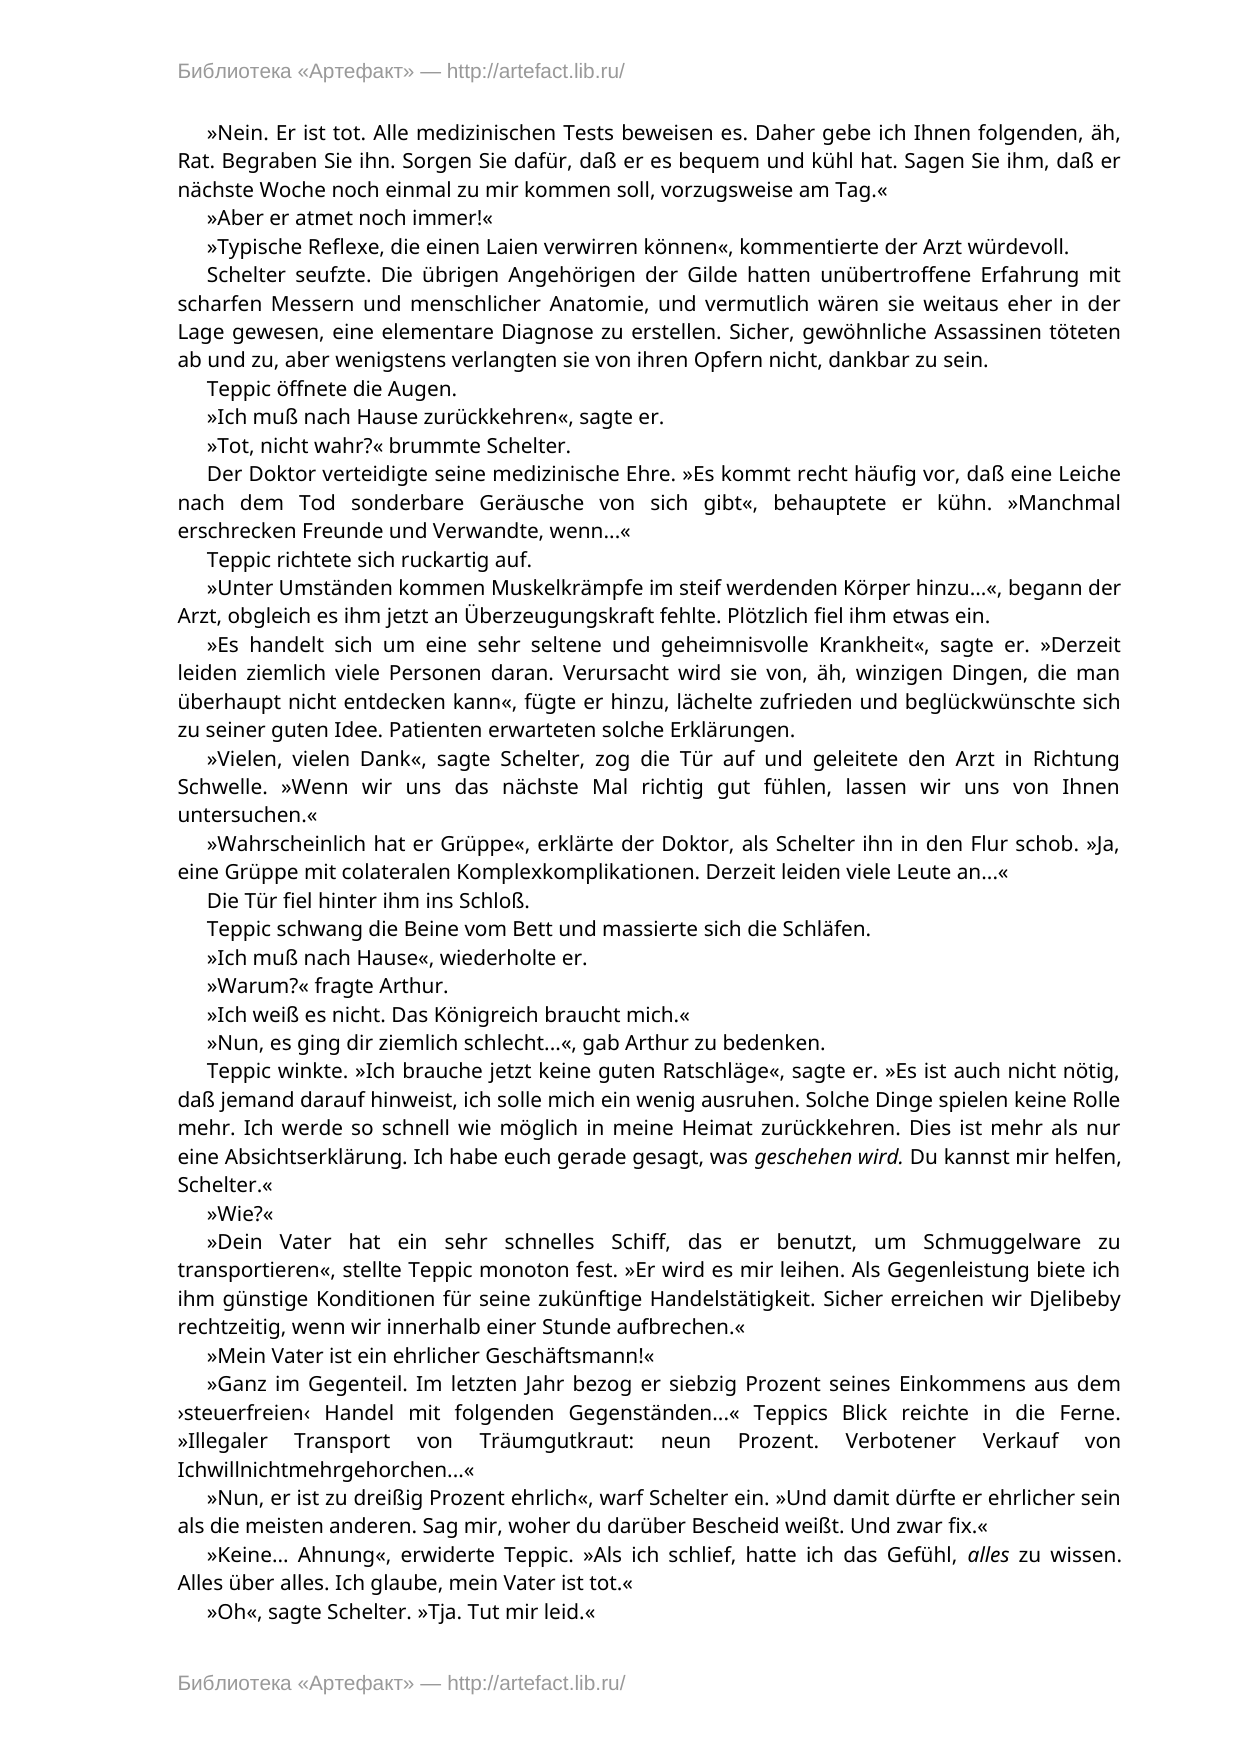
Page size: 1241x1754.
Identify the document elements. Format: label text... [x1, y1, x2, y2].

text »Nein. Er ist tot. Alle medizinischen Tests beweisen es. Daher gebe ich Ihnen folgenden, äh, Rat. Begraben Sie ihn. Sorgen Sie dafür, daß er es bequem und kühl hat. Sagen Sie ihm, daß er nächste Woche noch einmal zu mir kommen soll, vorzugsweise am Tag.« [177, 118, 1122, 203]
text »Es handelt sich um eine sehr seltene und geheimnisvolle Krankheit«, sagte er. »Derzeit leiden ziemlich viele Personen daran. Verursacht wird sie von, äh, winzigen Dingen, die man überhaupt nicht entdecken kann«, fügte er hinzu, lächelte zufrieden und beglückwünschte sich zu seiner guten Idee. Patienten erwarteten solche Erklärungen. [177, 630, 1122, 744]
text »Aber er atmet noch immer!« [177, 203, 1122, 232]
text »Nun, er ist zu dreißig Prozent ehrlich«, warf Schelter ein. »Und damit dürfte er ehrlicher sein als die meisten anderen. Sag mir, woher du darüber Bescheid weißt. Und zwar fix.« [177, 1483, 1122, 1540]
text »Dein Vater hat ein sehr schnelles Schiff, das er benutzt, um Schmuggelware zu transportieren«, stellte Teppic monoton fest. »Er wird es mir leihen. Als Gegenleistung biete ich ihm günstige Konditionen für seine zukünftige Handelstätigkeit. Sicher erreichen wir Djelibeby rechtzeitig, wenn wir innerhalb einer Stunde aufbrechen.« [177, 1227, 1122, 1341]
text »Unter Umständen kommen Muskelkrämpfe im steif werdenden Körper hinzu...«, begann der Arzt, obgleich es ihm jetzt an Überzeugungskraft fehlte. Plötzlich fiel ihm etwas ein. [177, 573, 1122, 630]
text »Mein Vater ist ein ehrlicher Geschäftsmann!« [177, 1341, 1122, 1369]
text »Ich muß nach Hause zurückkehren«, sagte er. [177, 402, 1122, 431]
text »Nun, es ging dir ziemlich schlecht...«, gab Arthur zu bedenken. [177, 1028, 1122, 1057]
text »Typische Reflexe, die einen Laien verwirren können«, kommentierte der Arzt würdevoll. [177, 232, 1122, 260]
text Der Doktor verteidigte seine medizinische Ehre. »Es kommt recht häufig vor, daß eine Leiche nach dem Tod sonderbare Geräusche von sich gibt«, behauptete er kühn. »Manchmal erschrecken Freunde und Verwandte, wenn...« [177, 459, 1122, 545]
text »Vielen, vielen Dank«, sagte Schelter, zog die Tür auf und geleitete den Arzt in Richtung Schwelle. »Wenn wir uns das nächste Mal richtig gut fühlen, lassen wir uns von Ihnen untersuchen.« [177, 744, 1122, 829]
text Teppic öffnete die Augen. [177, 374, 1122, 402]
text Teppic schwang die Beine vom Bett und massierte sich die Schläfen. [177, 914, 1122, 943]
text »Wie?« [177, 1199, 1122, 1227]
text Die Tür fiel hinter ihm ins Schloß. [177, 886, 1122, 914]
text »Warum?« fragte Arthur. [177, 971, 1122, 1000]
text »Oh«, sagte Schelter. »Tja. Tut mir leid.« [177, 1597, 1122, 1625]
text Teppic richtete sich ruckartig auf. [177, 545, 1122, 573]
text »Ich muß nach Hause«, wiederholte er. [177, 943, 1122, 971]
text »Ich weiß es nicht. Das Königreich braucht mich.« [177, 1000, 1122, 1028]
text »Keine... Ahnung«, erwiderte Teppic. »Als ich schlief, hatte ich das Gefühl, alles zu wissen. Alles über alles. Ich glaube, mein Vater ist tot.« [177, 1540, 1122, 1597]
text Teppic winkte. »Ich brauche jetzt keine guten Ratschläge«, sagte er. »Es ist auch nicht nötig, daß jemand darauf hinweist, ich solle mich ein wenig ausruhen. Solche Dinge spielen keine Rolle mehr. Ich werde so schnell wie möglich in meine Heimat zurückkehren. Dies ist mehr als nur eine Absichtserklärung. Ich habe euch gerade gesagt, was geschehen wird. Du kannst mir helfen, Schelter.« [177, 1057, 1122, 1199]
text »Ganz im Gegenteil. Im letzten Jahr bezog er siebzig Prozent seines Einkommens aus dem ›steuerfreien‹ Handel mit folgenden Gegenständen...« Teppics Blick reichte in die Ferne. »Illegaler Transport von Träumgutkraut: neun Prozent. Verbotener Verkauf von Ichwillnichtmehrgehorchen...« [177, 1369, 1122, 1483]
text »Wahrscheinlich hat er Grüppe«, erklärte der Doktor, als Schelter ihn in den Flur schob. »Ja, eine Grüppe mit colateralen Komplexkomplikationen. Derzeit leiden viele Leute an...« [177, 829, 1122, 886]
text Schelter seufzte. Die übrigen Angehörigen der Gilde hatten unübertroffene Erfahrung mit scharfen Messern und menschlicher Anatomie, und vermutlich wären sie weitaus eher in der Lage gewesen, eine elementare Diagnose zu erstellen. Sicher, gewöhnliche Assassinen töteten ab und zu, aber wenigstens verlangten sie von ihren Opfern nicht, dankbar zu sein. [177, 260, 1122, 374]
text »Tot, nicht wahr?« brummte Schelter. [177, 431, 1122, 459]
